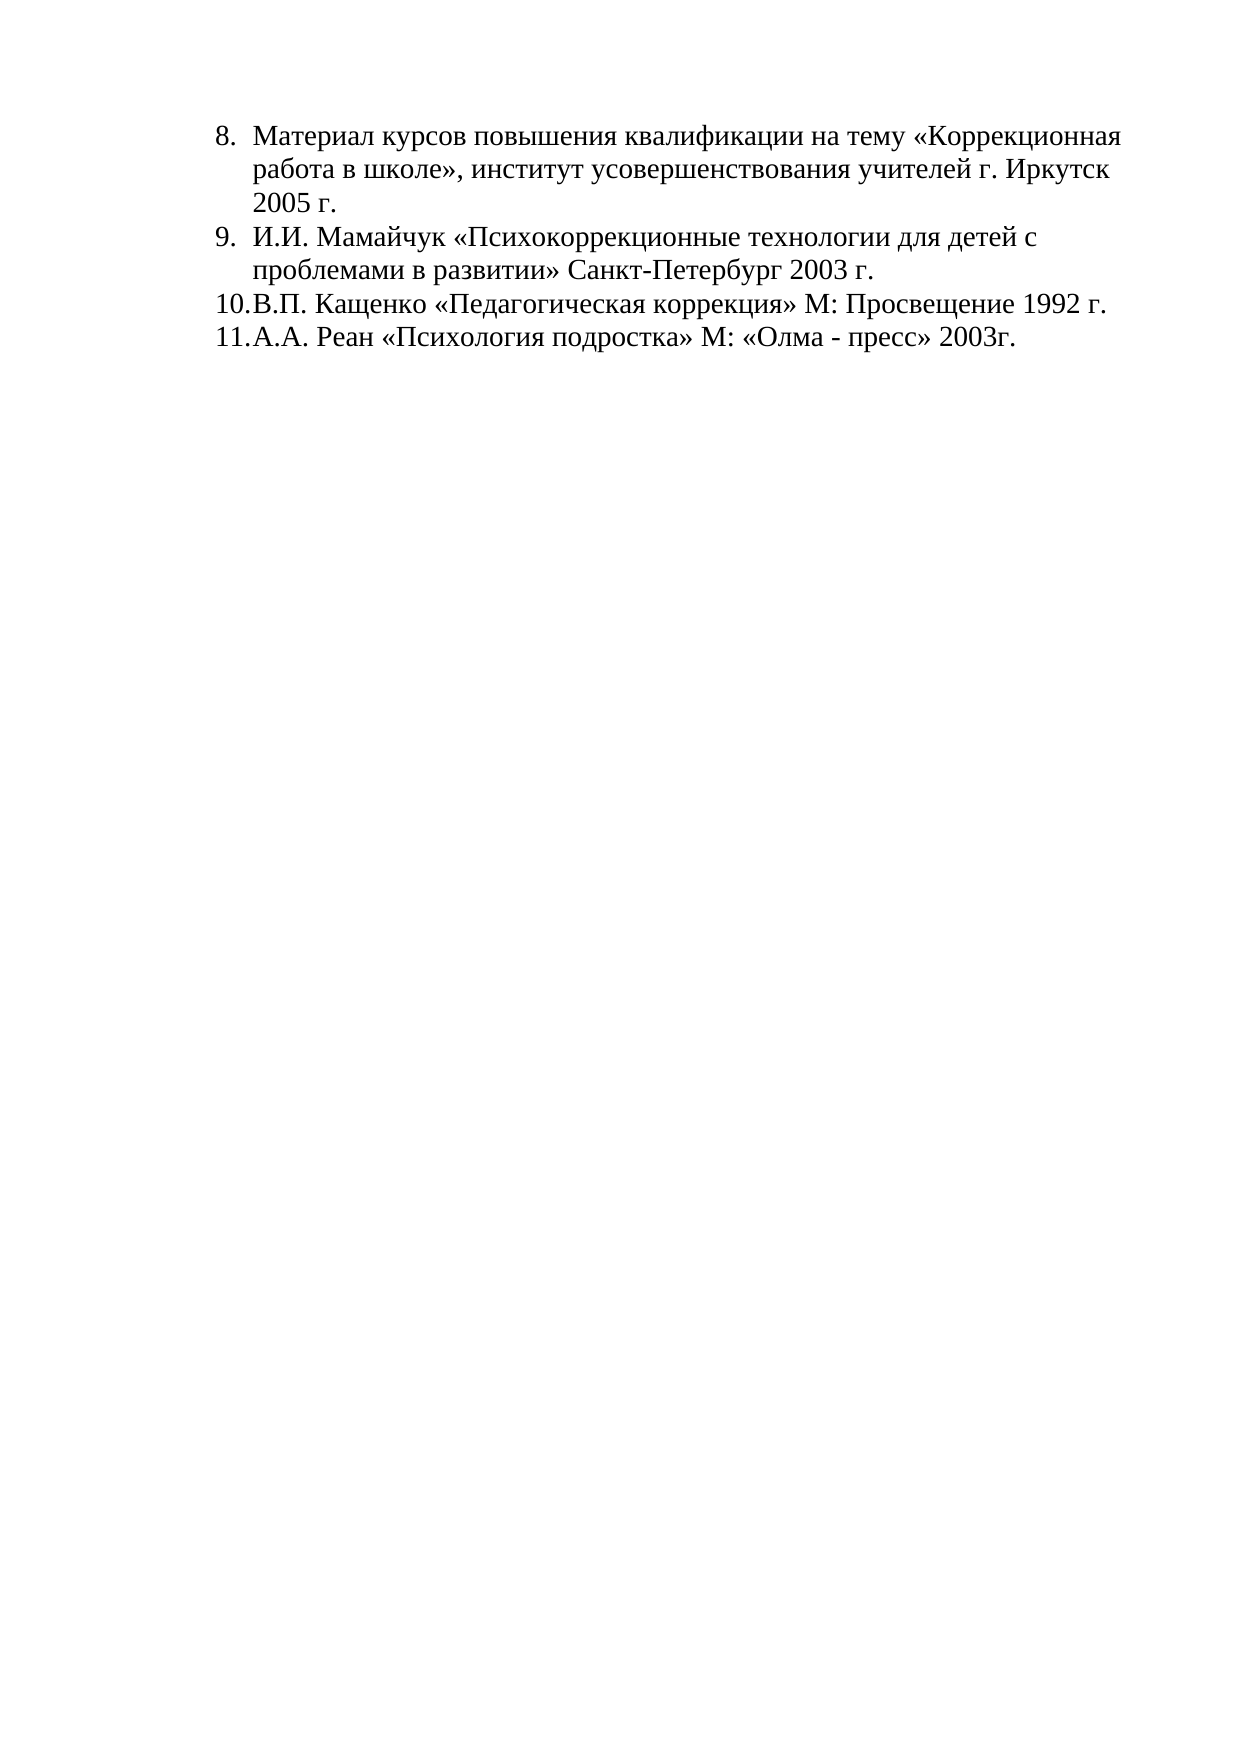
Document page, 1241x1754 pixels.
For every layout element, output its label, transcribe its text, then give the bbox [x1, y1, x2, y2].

list В.П. Кащенко «Педагогическая коррекция» М: Просвещение 1992 г. [215, 286, 1152, 319]
list А.А. Реан «Психология подростка» М: «Олма - пресс» 2003г. [215, 319, 1152, 353]
list И.И. Мамайчук «Психокоррекционные технологии для детей с проблемами в развитии» Санкт-Петербург 2003 г. [215, 219, 1152, 286]
list Материал курсов повышения квалификации на тему «Коррекционная работа в школе», институт усовершенствования учителей г. Иркутск 2005 г. [215, 118, 1152, 219]
